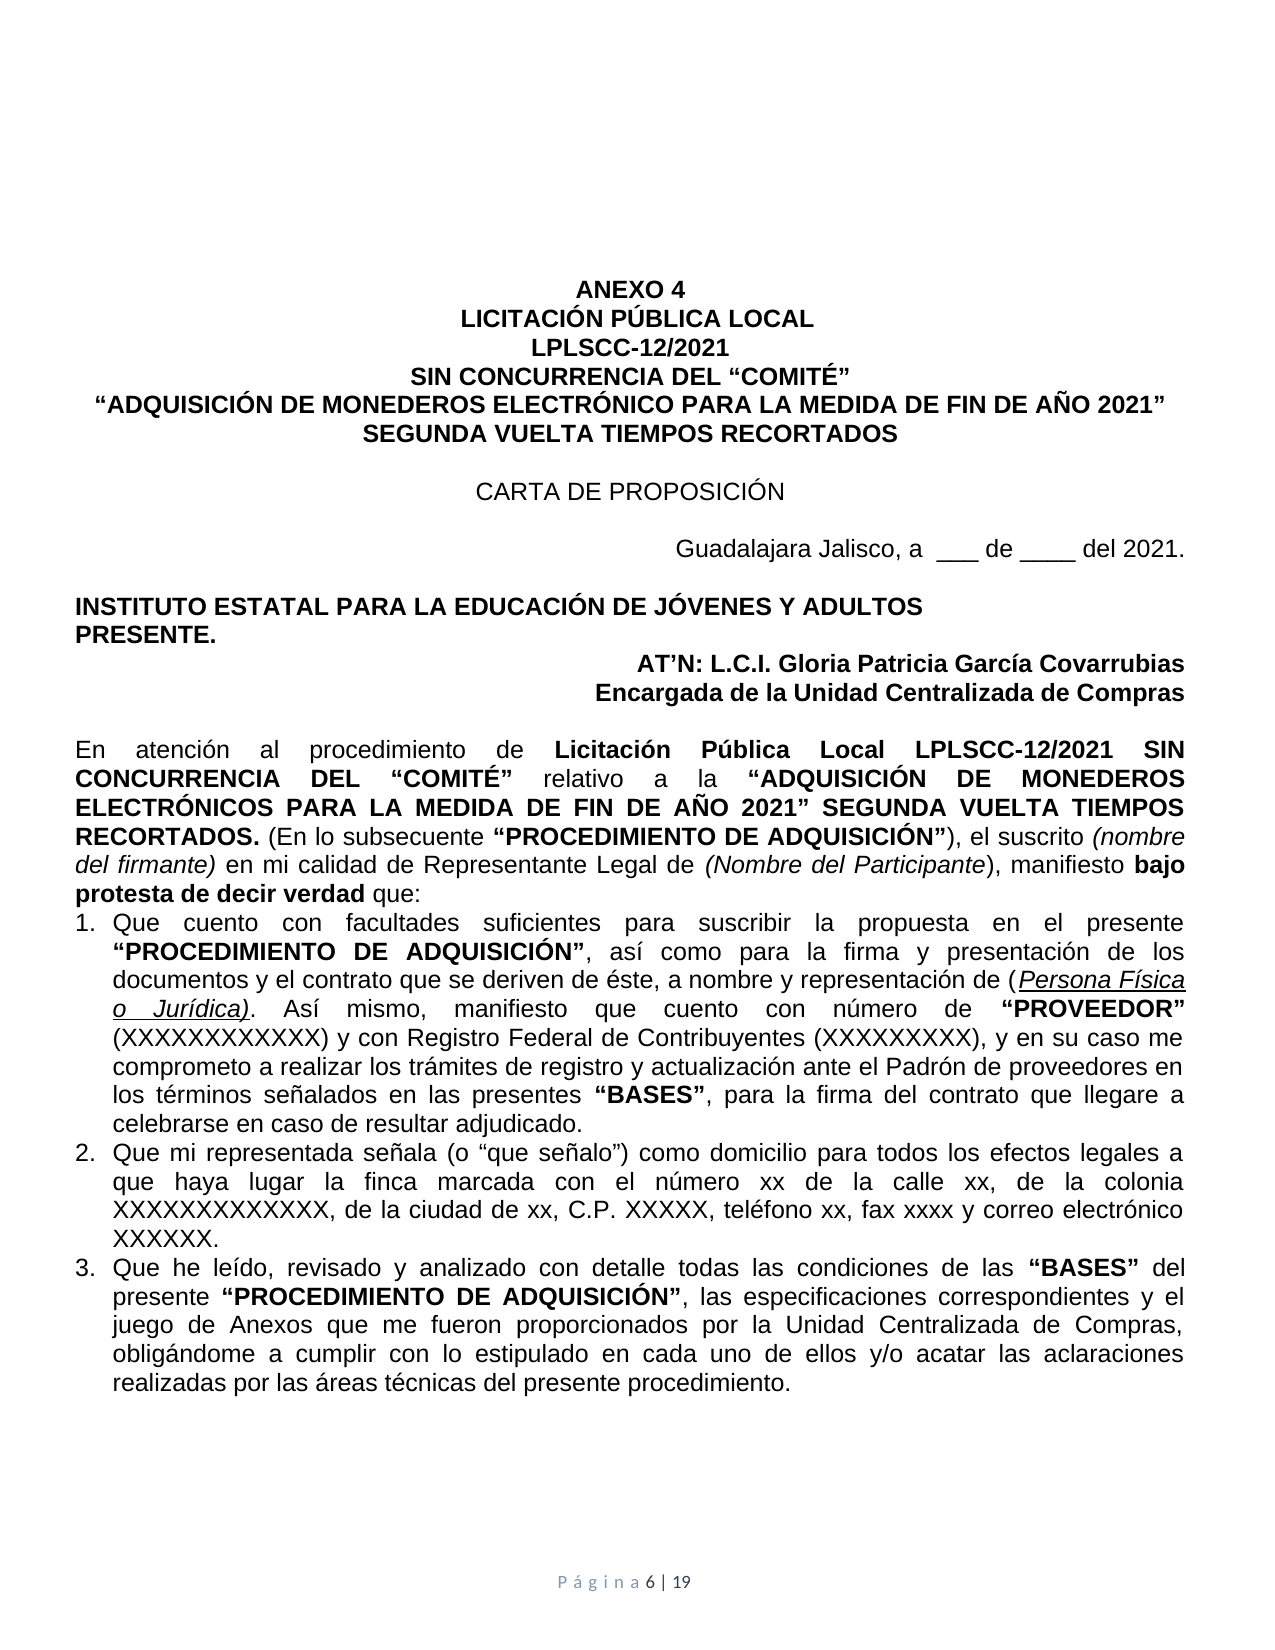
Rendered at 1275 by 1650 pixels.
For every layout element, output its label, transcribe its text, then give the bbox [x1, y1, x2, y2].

text ANEXO 4 [75, 276, 1185, 304]
text En atención al procedimiento de Licitación Pública Local LPLSCC-12/2021 SIN CONCURRENCIA DEL “COMITÉ” relativo a la “ADQUISICIÓN DE MONEDEROS ELECTRÓNICOS PARA LA MEDIDA DE FIN DE AÑO 2021” SEGUNDA VUELTA TIEMPOS RECORTADOS. (En lo subsecuente “PROCEDIMIENTO DE ADQUISICIÓN”), el suscrito (nombre del firmante) en mi calidad de Representante Legal de (Nombre del Participante), manifiesto bajo protesta de decir verdad que: [75, 736, 1185, 908]
text INSTITUTO ESTATAL PARA LA EDUCACIÓN DE JÓVENES Y ADULTOS [75, 592, 1185, 621]
text Guadalajara Jalisco, a ___ de ____ del 2021. [75, 534, 1185, 563]
text “ADQUISICIÓN DE MONEDEROS ELECTRÓNICO PARA LA MEDIDA DE FIN DE AÑO 2021” [75, 391, 1185, 419]
text PRESENTE. [75, 621, 1185, 649]
text AT’N: L.C.I. Gloria Patricia García Covarrubias [75, 649, 1185, 678]
list Que mi representada señala (o “que señalo”) como domicilio para todos los efectos legales a que haya lugar la finca marcada con el número xx de la calle xx, de la colonia XXXXXXXXXXXXX, de la ciudad de xx, C.P. XXXXX, teléfono xx, fax xxxx y correo electrónico XXXXXX. [75, 1138, 1185, 1253]
text LICITACIÓN PÚBLICA LOCAL [75, 304, 1200, 333]
text LPLSCC-12/2021 [75, 333, 1185, 362]
list Que cuento con facultades suficientes para suscribir la propuesta en el presente “PROCEDIMIENTO DE ADQUISICIÓN”, así como para la firma y presentación de los documentos y el contrato que se deriven de éste, a nombre y representación de (Persona Física o Jurídica). Así mismo, manifiesto que cuento con número de “PROVEEDOR” (XXXXXXXXXXXX) y con Registro Federal de Contribuyentes (XXXXXXXXX), y en su caso me comprometo a realizar los trámites de registro y actualización ante el Padrón de proveedores en los términos señalados en las presentes “BASES”, para la firma del contrato que llegare a celebrarse en caso de resultar adjudicado. [75, 908, 1185, 1138]
text SIN CONCURRENCIA DEL “COMITÉ” [75, 362, 1185, 391]
text SEGUNDA VUELTA TIEMPOS RECORTADOS [75, 419, 1185, 448]
list Que he leído, revisado y analizado con detalle todas las condiciones de las “BASES” del presente “PROCEDIMIENTO DE ADQUISICIÓN”, las especificaciones correspondientes y el juego de Anexos que me fueron proporcionados por la Unidad Centralizada de Compras, obligándome a cumplir con lo estipulado en cada uno de ellos y/o acatar las aclaraciones realizadas por las áreas técnicas del presente procedimiento. [75, 1253, 1185, 1397]
text Encargada de la Unidad Centralizada de Compras [75, 678, 1185, 707]
text CARTA DE PROPOSICIÓN [75, 477, 1185, 506]
